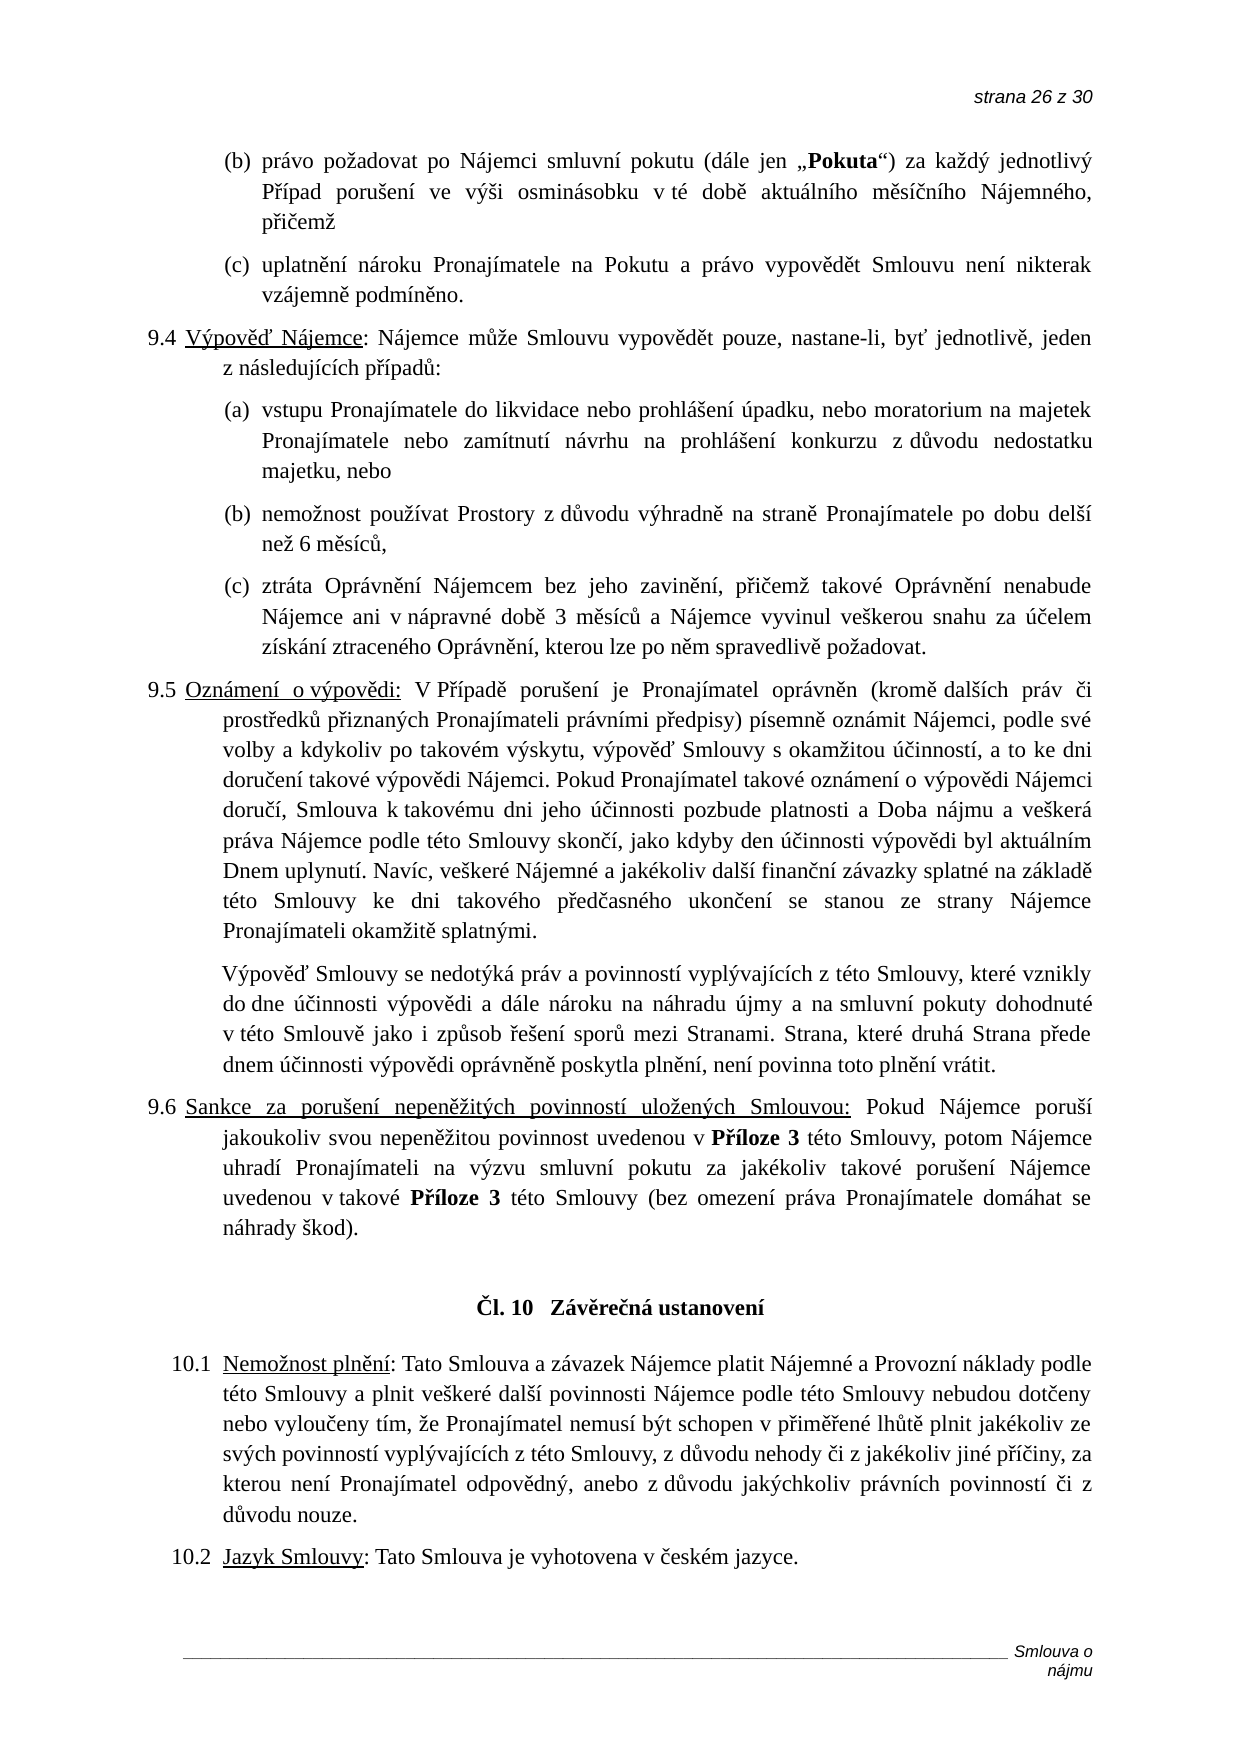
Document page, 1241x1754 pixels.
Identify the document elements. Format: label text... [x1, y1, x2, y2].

list Sankce za porušení nepeněžitých povinností uložených Smlouvou: Pokud Nájemce poruší jakoukoliv svou nepeněžitou povinnost uvedenou v Příloze 3 této Smlouvy, potom Nájemce uhradí Pronajímateli na výzvu smluvní pokutu za jakékoliv takové porušení Nájemce uvedenou v takové Příloze 3 této Smlouvy (bez omezení práva Pronajímatele domáhat se náhrady škod). [148, 1093, 1093, 1241]
list Oznámení o výpovědi: V Případě porušení je Pronajímatel oprávněn (kromě dalších práv či prostředků přiznaných Pronajímateli právními předpisy) písemně oznámit Nájemci, podle své volby a kdykoliv po takovém výskytu, výpověď Smlouvy s okamžitou účinností, a to ke dni doručení takové výpovědi Nájemci. Pokud Pronajímatel takové oznámení o výpovědi Nájemci doručí, Smlouva k takovému dni jeho účinnosti pozbude platnosti a Doba nájmu a veškerá práva Nájemce podle této Smlouvy skončí, jako kdyby den účinnosti výpovědi byl aktuálním Dnem uplynutí. Navíc, veškeré Nájemné a jakékoliv další finanční závazky splatné na základě této Smlouvy ke dni takového předčasného ukončení se stanou ze strany Nájemce Pronajímateli okamžitě splatnými. [148, 676, 1093, 944]
subtitle vstupu Pronajímatele do likvidace nebo prohlášení úpadku, nebo moratorium na majetek Pronajímatele nebo zamítnutí návrhu na prohlášení konkurzu z důvodu nedostatku majetku, nebo [224, 397, 1093, 483]
subtitle právo požadovat po Nájemci smluvní pokutu (dále jen „Pokuta“) za každý jednotlivý Případ porušení ve výši osminásobku v té době aktuálního měsíčního Nájemného, přičemž [224, 148, 1093, 234]
subtitle uplatnění nároku Pronajímatele na Pokutu a právo vypovědět Smlouvu není nikterak vzájemně podmíněno. [224, 251, 1093, 307]
subtitle ztráta Oprávnění Nájemcem bez jeho zavinění, přičemž takové Oprávnění nenabude Nájemce ani v nápravné době 3 měsíců a Nájemce vyvinul veškerou snahu za účelem získání ztraceného Oprávnění, kterou lze po něm spravedlivě požadovat. [224, 573, 1093, 659]
subtitle Jazyk Smlouvy: Tato Smlouva je vyhotovena v českém jazyce. [171, 1543, 1093, 1570]
text Výpověď Smlouvy se nedotýká práv a povinností vyplývajících z této Smlouvy, které vznikly do dne účinnosti výpovědi a dále nároku na náhradu újmy a na smluvní pokuty dohodnuté v této Smlouvě jako i způsob řešení sporů mezi Stranami. Strana, které druhá Strana přede dnem účinnosti výpovědi oprávněně poskytla plnění, není povinna toto plnění vrátit. [221, 960, 1093, 1077]
subtitle Závěrečná ustanovení [148, 1294, 1093, 1321]
subtitle nemožnost používat Prostory z důvodu výhradně na straně Pronajímatele po dobu delší než 6 měsíců, [224, 500, 1093, 556]
list Výpověď Nájemce: Nájemce může Smlouvu vypovědět pouze, nastane-li, byť jednotlivě, jeden z následujících případů: [148, 324, 1093, 380]
subtitle Nemožnost plnění: Tato Smlouva a závazek Nájemce platit Nájemné a Provozní náklady podle této Smlouvy a plnit veškeré další povinnosti Nájemce podle této Smlouvy nebudou dotčeny nebo vyloučeny tím, že Pronajímatel nemusí být schopen v přiměřené lhůtě plnit jakékoliv ze svých povinností vyplývajících z této Smlouvy, z důvodu nehody či z jakékoliv jiné příčiny, za kterou není Pronajímatel odpovědný, anebo z důvodu jakýchkoliv právních povinností či z důvodu nouze. [171, 1350, 1093, 1527]
